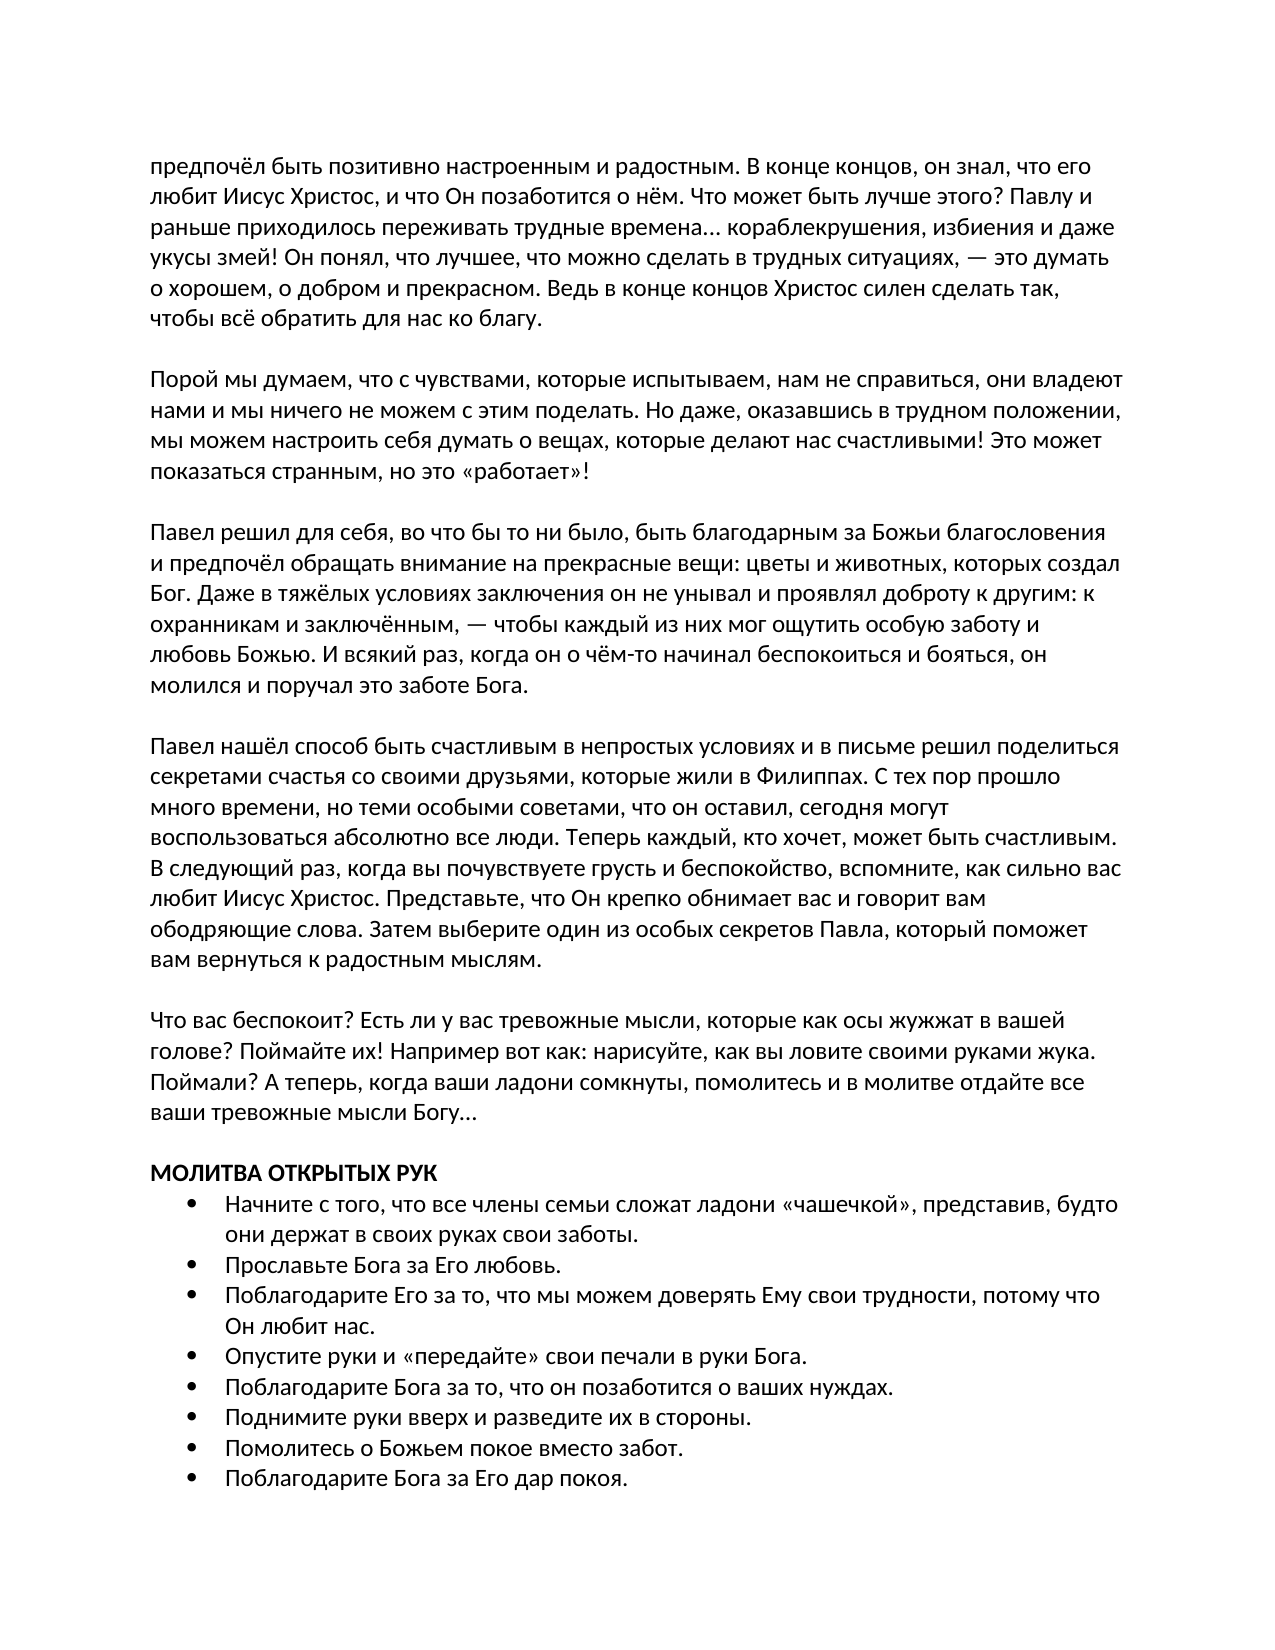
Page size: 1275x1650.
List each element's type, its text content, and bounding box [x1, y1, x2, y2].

text Павел нашёл способ быть счастливым в непростых условиях и в письме решил поделиться секретами счастья со своими друзьями, которые жили в Филиппах. С тех пор прошло много времени, но теми особыми советами, что он оставил, сегодня могут воспользоваться абсолютно все люди. Теперь каждый, кто хочет, может быть счастливым. [150, 730, 1125, 852]
list Начните с того, что все члены семьи сложат ладони «чашечкой», представив, будто они держат в своих руках свои заботы. [187, 1188, 1125, 1249]
text МОЛИТВА ОТКРЫТЫХ РУК [150, 1157, 1125, 1188]
text Что вас беспокоит? Есть ли у вас тревожные мысли, которые как осы жужжат в вашей голове? Поймайте их! Например вот как: нарисуйте, как вы ловите своими руками жука. Поймали? А теперь, когда ваши ладони сомкнуты, помолитесь и в молитве отдайте все ваши тревожные мысли Богу… [150, 1004, 1125, 1127]
list Поблагодарите Его за то, что мы можем доверять Ему свои трудности, потому что Он любит нас. [187, 1279, 1125, 1340]
list Прославьте Бога за Его любовь. [187, 1249, 1125, 1279]
list Поднимите руки вверх и разведите их в стороны. [187, 1401, 1125, 1432]
text В следующий раз, когда вы почувствуете грусть и беспокойство, вспомните, как сильно вас любит Иисус Христос. Представьте, что Он крепко обнимает вас и говорит вам ободряющие слова. Затем выберите один из особых секретов Павла, который поможет вам вернуться к радостным мыслям. [150, 852, 1125, 974]
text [150, 150, 1125, 333]
list Опустите руки и «передайте» свои печали в руки Бога. [187, 1340, 1125, 1371]
list Поблагодарите Бога за то, что он позаботится о ваших нуждах. [187, 1371, 1125, 1401]
text Порой мы думаем, что с чувствами, которые испытываем, нам не справиться, они владеют нами и мы ничего не можем с этим поделать. Но даже, оказавшись в трудном положении, мы можем настроить себя думать о вещах, которые делают нас счастливыми! Это может показаться странным, но это «работает»! [150, 364, 1125, 486]
text Павел решил для себя, во что бы то ни было, быть благодарным за Божьи благословения и предпочёл обращать внимание на прекрасные вещи: цветы и животных, которых создал Бог. Даже в тяжёлых условиях заключения он не унывал и проявлял доброту к другим: к охранникам и заключённым, — чтобы каждый из них мог ощутить особую заботу и любовь Божью. И всякий раз, когда он о чём-то начинал беспокоиться и бояться, он молился и поручал это заботе Бога. [150, 516, 1125, 699]
list Помолитесь о Божьем покое вместо забот. [187, 1432, 1125, 1462]
list Поблагодарите Бога за Его дар покоя. [187, 1462, 1125, 1493]
